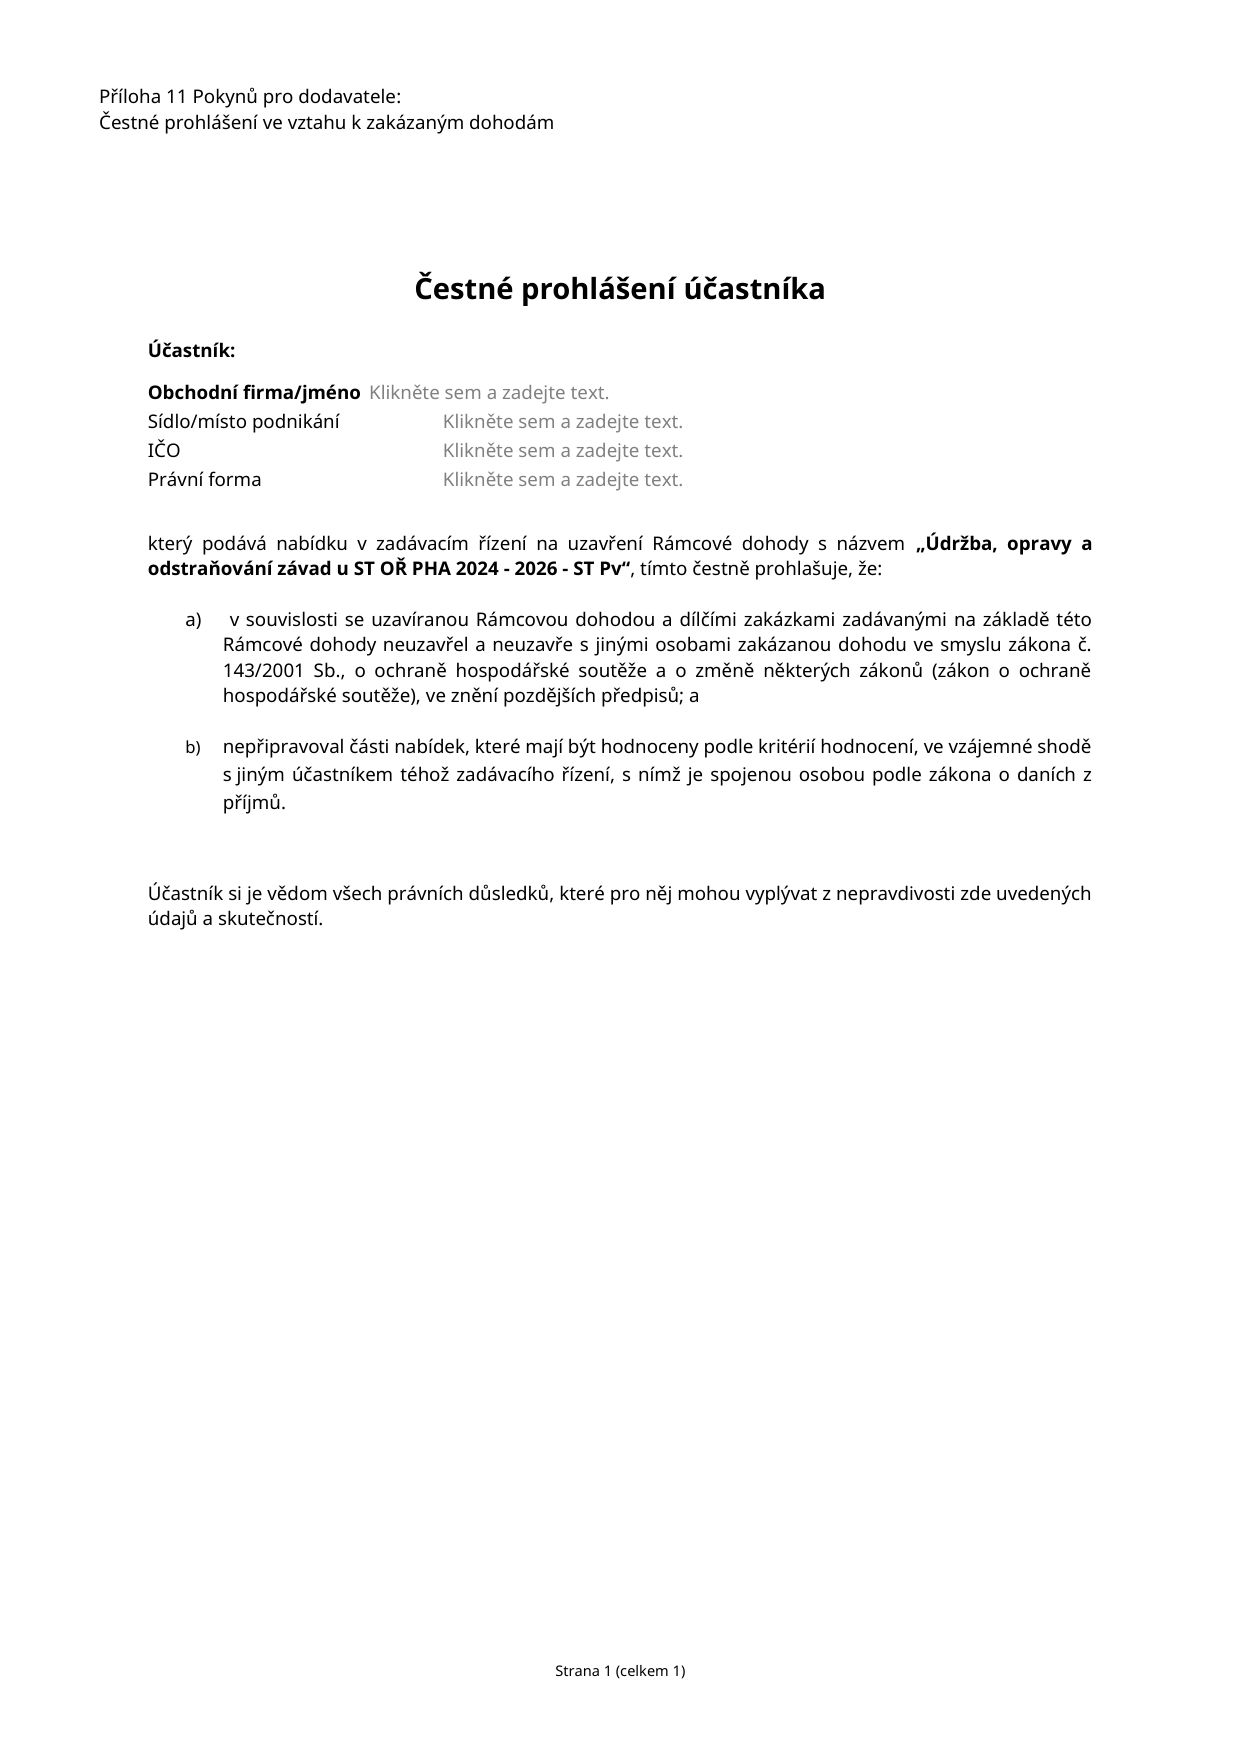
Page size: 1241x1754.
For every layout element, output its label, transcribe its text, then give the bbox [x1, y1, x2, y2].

text Sídlo/místo podnikání [148, 405, 1093, 434]
list nepřipravoval části nabídek, které mají být hodnoceny podle kritérií hodnocení, ve vzájemné shodě s jiným účastníkem téhož zadávacího řízení, s nímž je spojenou osobou podle zákona o daních z příjmů. [185, 733, 1093, 815]
title Čestné prohlášení účastníka [148, 268, 1093, 308]
text který podává nabídku v zadávacím řízení na uzavření Rámcové dohody s názvem „Údržba, opravy a odstraňování závad u ST OŘ PHA 2024 - 2026 - ST Pv“, tímto čestně prohlašuje, že: [148, 530, 1093, 581]
text Obchodní firma/jméno [148, 376, 1093, 405]
text Účastník: [148, 333, 1093, 364]
list v souvislosti se uzavíranou Rámcovou dohodou a dílčími zakázkami zadávanými na základě této Rámcové dohody neuzavřel a neuzavře s jinými osobami zakázanou dohodu ve smyslu zákona č. 143/2001 Sb., o ochraně hospodářské soutěže a o změně některých zákonů (zákon o ochraně hospodářské soutěže), ve znění pozdějších předpisů; a [185, 606, 1093, 708]
text Právní forma [148, 463, 1093, 492]
text Účastník si je vědom všech právních důsledků, které pro něj mohou vyplývat z nepravdivosti zde uvedených údajů a skutečností. [148, 880, 1093, 931]
text IČO [148, 434, 1093, 463]
